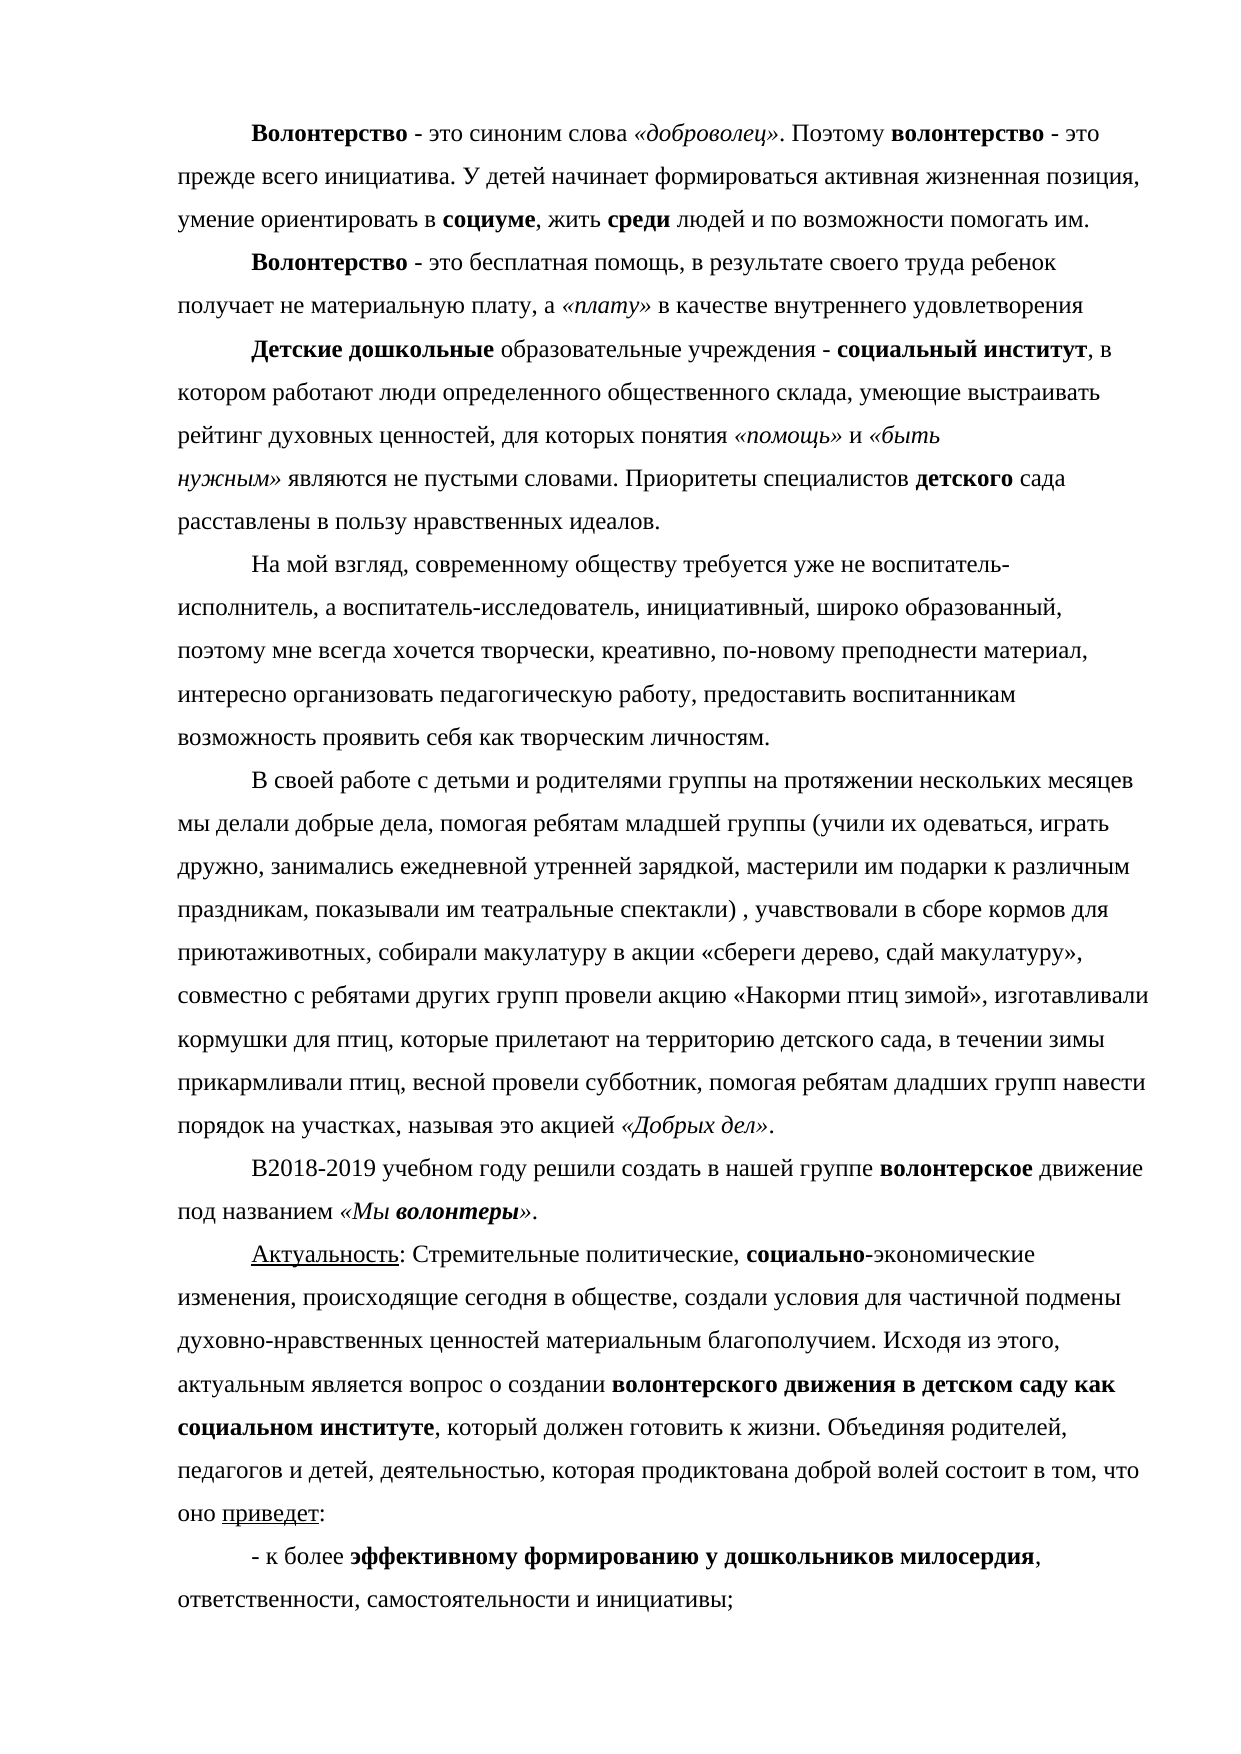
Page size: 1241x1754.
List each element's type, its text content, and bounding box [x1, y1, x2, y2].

text В2018-2019 учебном году решили создать в нашей группе волонтерское движение под названием «Мы волонтеры». [177, 1153, 1152, 1225]
text На мой взгляд, современному обществу требуется уже не воспитатель-исполнитель, а воспитатель-исследователь, инициативный, широко образованный, поэтому мне всегда хочется творчески, креативно, по-новому преподнести материал, интересно организовать педагогическую работу, предоставить воспитанникам возможность проявить себя как творческим личностям. [177, 549, 1152, 751]
text Волонтерство - это синоним слова «доброволец». Поэтому волонтерство - это прежде всего инициатива. У детей начинает формироваться активная жизненная позиция, умение ориентировать в социуме, жить среди людей и по возможности помогать им. [177, 118, 1152, 233]
text Волонтерство - это бесплатная помощь, в результате своего труда ребенок получает не материальную плату, а «плату» в качестве внутреннего удовлетворения [177, 247, 1152, 319]
text Актуальность: Стремительные политические, социально-экономические изменения, происходящие сегодня в обществе, создали условия для частичной подмены духовно-нравственных ценностей материальным благополучием. Исходя из этого, актуальным является вопрос о создании волонтерского движения в детском саду как социальном институте, который должен готовить к жизни. Объединяя родителей, педагогов и детей, деятельностью, которая продиктована доброй волей состоит в том, что оно приведет: [177, 1239, 1152, 1527]
text - к более эффективному формированию у дошкольников милосердия, ответственности, самостоятельности и инициативы; [177, 1541, 1152, 1613]
text В своей работе с детьми и родителями группы на протяжении нескольких месяцев мы делали добрые дела, помогая ребятам младшей группы (учили их одеваться, играть дружно, занимались ежедневной утренней зарядкой, мастерили им подарки к различным праздникам, показывали им театральные спектакли) , учавствовали в сборе кормов для приютаживотных, собирали макулатуру в акции «сбереги дерево, сдай макулатуру», совместно с ребятами других групп провели акцию «Накорми птиц зимой», изготавливали кормушки для птиц, которые прилетают на территорию детского сада, в течении зимы прикармливали птиц, весной провели субботник, помогая ребятам дладших групп навести порядок на участках, называя это акцией «Добрых дел». [177, 765, 1152, 1139]
text Детские дошкольные образовательные учреждения - социальный институт, в котором работают люди определенного общественного склада, умеющие выстраивать рейтинг духовных ценностей, для которых понятия «помощь» и «быть нужным» являются не пустыми словами. Приоритеты специалистов детского сада расставлены в пользу нравственных идеалов. [177, 334, 1152, 535]
